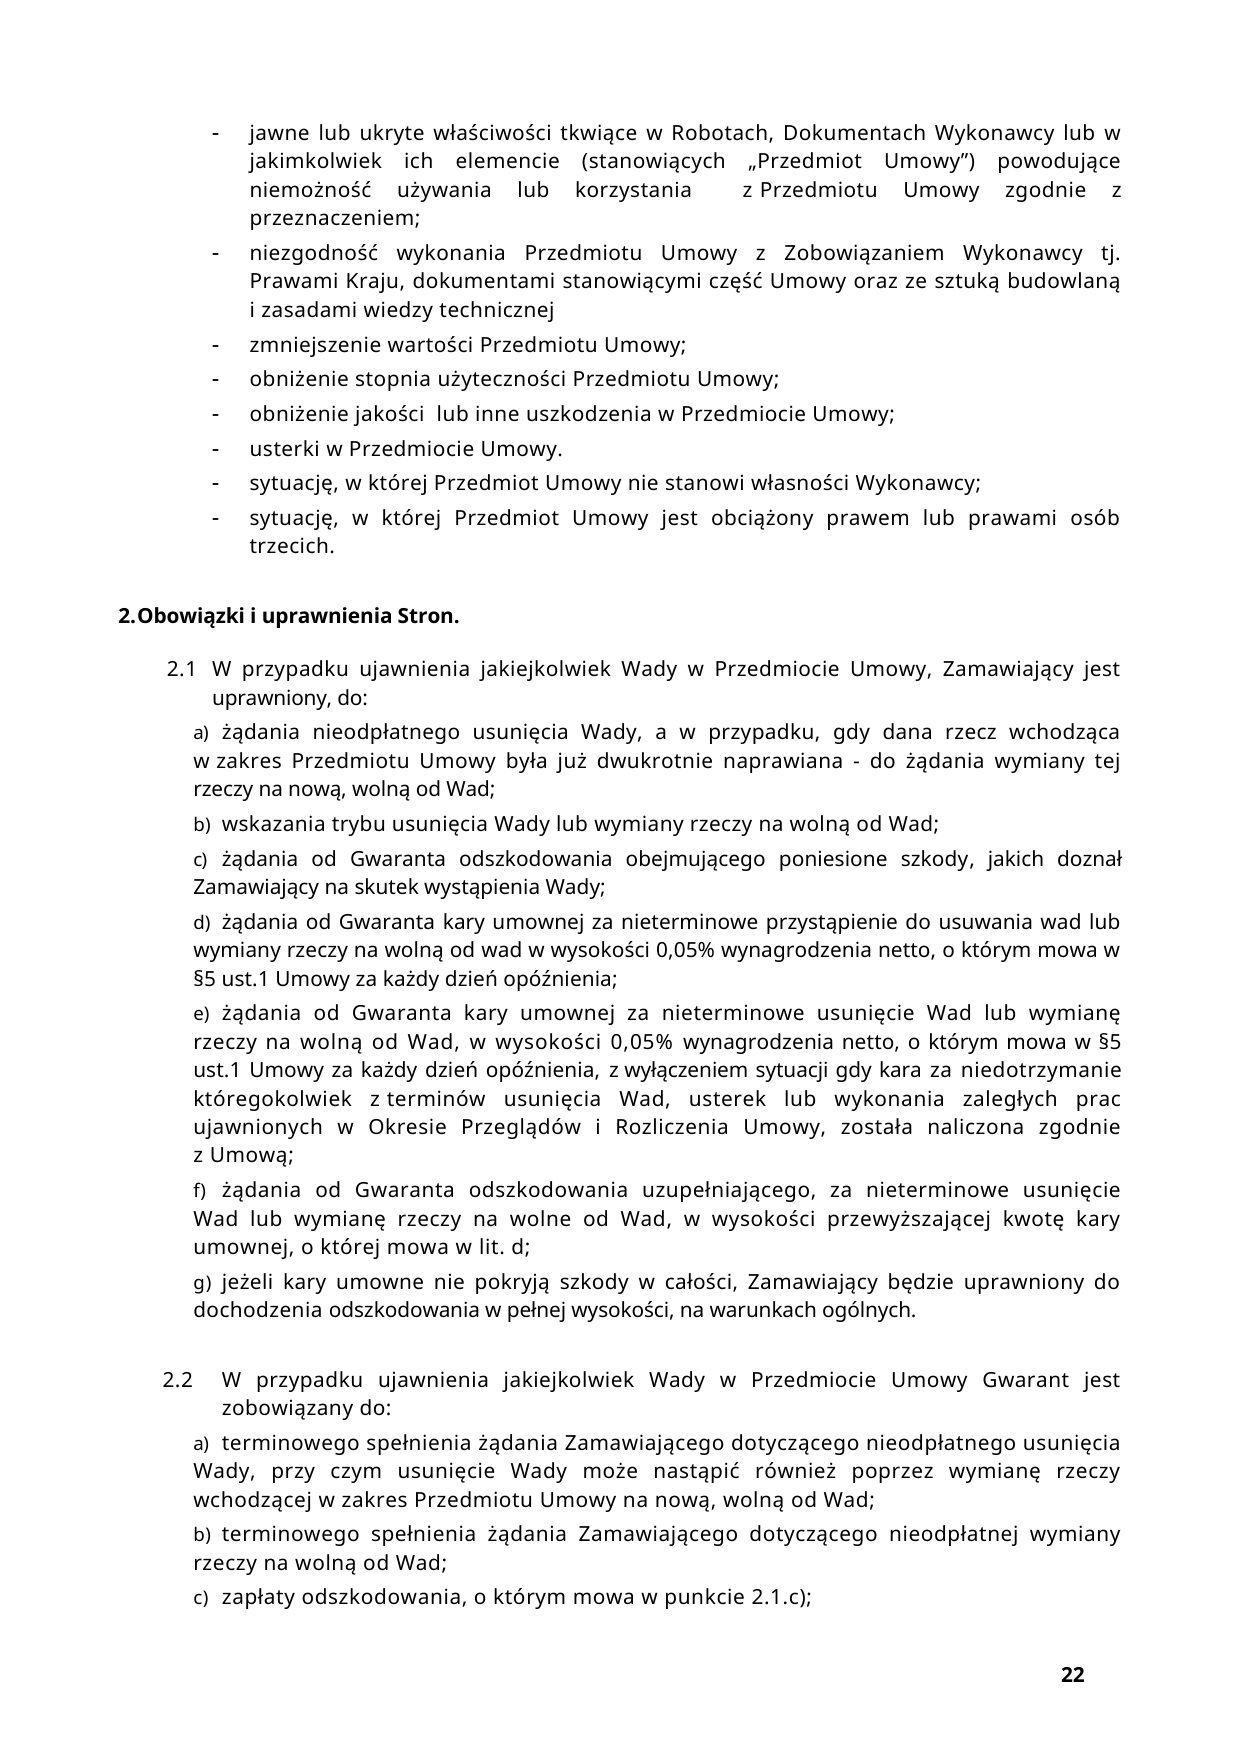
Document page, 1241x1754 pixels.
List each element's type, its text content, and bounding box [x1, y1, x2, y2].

list W przypadku ujawnienia jakiejkolwiek Wady w Przedmiocie Umowy Gwarant jest zobowiązany do: [162, 1365, 1122, 1422]
list obniżenie stopnia użyteczności Przedmiotu Umowy; [212, 364, 1122, 393]
list wskazania trybu usunięcia Wady lub wymiany rzeczy na wolną od Wad; [193, 809, 1122, 837]
list zmniejszenie wartości Przedmiotu Umowy; [212, 330, 1122, 358]
list usterki w Przedmiocie Umowy. [212, 434, 1122, 462]
list żądania od Gwaranta odszkodowania uzupełniającego, za nieterminowe usunięcie Wad lub wymianę rzeczy na wolne od Wad, w wysokości przewyższającej kwotę kary umownej, o której mowa w lit. d; [193, 1175, 1122, 1261]
list żądania od Gwaranta kary umownej za nieterminowe przystąpienie do usuwania wad lub wymiany rzeczy na wolną od wad w wysokości 0,05% wynagrodzenia netto, o którym mowa w §5 ust.1 Umowy za każdy dzień opóźnienia; [193, 907, 1122, 992]
list W przypadku ujawnienia jakiejkolwiek Wady w Przedmiocie Umowy, Zamawiający jest uprawniony, do: [167, 654, 1122, 711]
list żądania nieodpłatnego usunięcia Wady, a w przypadku, gdy dana rzecz wchodząca w zakres Przedmiotu Umowy była już dwukrotnie naprawiana - do żądania wymiany tej rzeczy na nową, wolną od Wad; [193, 717, 1122, 803]
list żądania od Gwaranta odszkodowania obejmującego poniesione szkody, jakich doznał Zamawiający na skutek wystąpienia Wady; [193, 844, 1122, 901]
list jawne lub ukryte właściwości tkwiące w Robotach, Dokumentach Wykonawcy lub w jakimkolwiek ich elemencie (stanowiących „Przedmiot Umowy”) powodujące niemożność używania lub korzystania z Przedmiotu Umowy zgodnie z przeznaczeniem; [212, 118, 1122, 232]
list jeżeli kary umowne nie pokryją szkody w całości, Zamawiający będzie uprawniony do dochodzenia odszkodowania w pełnej wysokości, na warunkach ogólnych. [193, 1267, 1122, 1324]
list sytuację, w której Przedmiot Umowy nie stanowi własności Wykonawcy; [212, 468, 1122, 497]
list sytuację, w której Przedmiot Umowy jest obciążony prawem lub prawami osób trzecich. [212, 503, 1122, 560]
list terminowego spełnienia żądania Zamawiającego dotyczącego nieodpłatnej wymiany rzeczy na wolną od Wad; [193, 1519, 1122, 1576]
list obniżenie jakości lub inne uszkodzenia w Przedmiocie Umowy; [212, 399, 1122, 427]
list niezgodność wykonania Przedmiotu Umowy z Zobowiązaniem Wykonawcy tj. Prawami Kraju, dokumentami stanowiącymi część Umowy oraz ze sztuką budowlaną i zasadami wiedzy technicznej [212, 238, 1122, 323]
list terminowego spełnienia żądania Zamawiającego dotyczącego nieodpłatnego usunięcia Wady, przy czym usunięcie Wady może nastąpić również poprzez wymianę rzeczy wchodzącej w zakres Przedmiotu Umowy na nową, wolną od Wad; [193, 1428, 1122, 1513]
list Obowiązki i uprawnienia Stron. [118, 601, 1122, 629]
list zapłaty odszkodowania, o którym mowa w punkcie 2.1.c); [193, 1582, 1122, 1611]
list żądania od Gwaranta kary umownej za nieterminowe usunięcie Wad lub wymianę rzeczy na wolną od Wad, w wysokości 0,05% wynagrodzenia netto, o którym mowa w §5 ust.1 Umowy za każdy dzień opóźnienia, z wyłączeniem sytuacji gdy kara za niedotrzymanie któregokolwiek z terminów usunięcia Wad, usterek lub wykonania zaległych prac ujawnionych w Okresie Przeglądów i Rozliczenia Umowy, została naliczona zgodnie z Umową; [193, 998, 1122, 1169]
